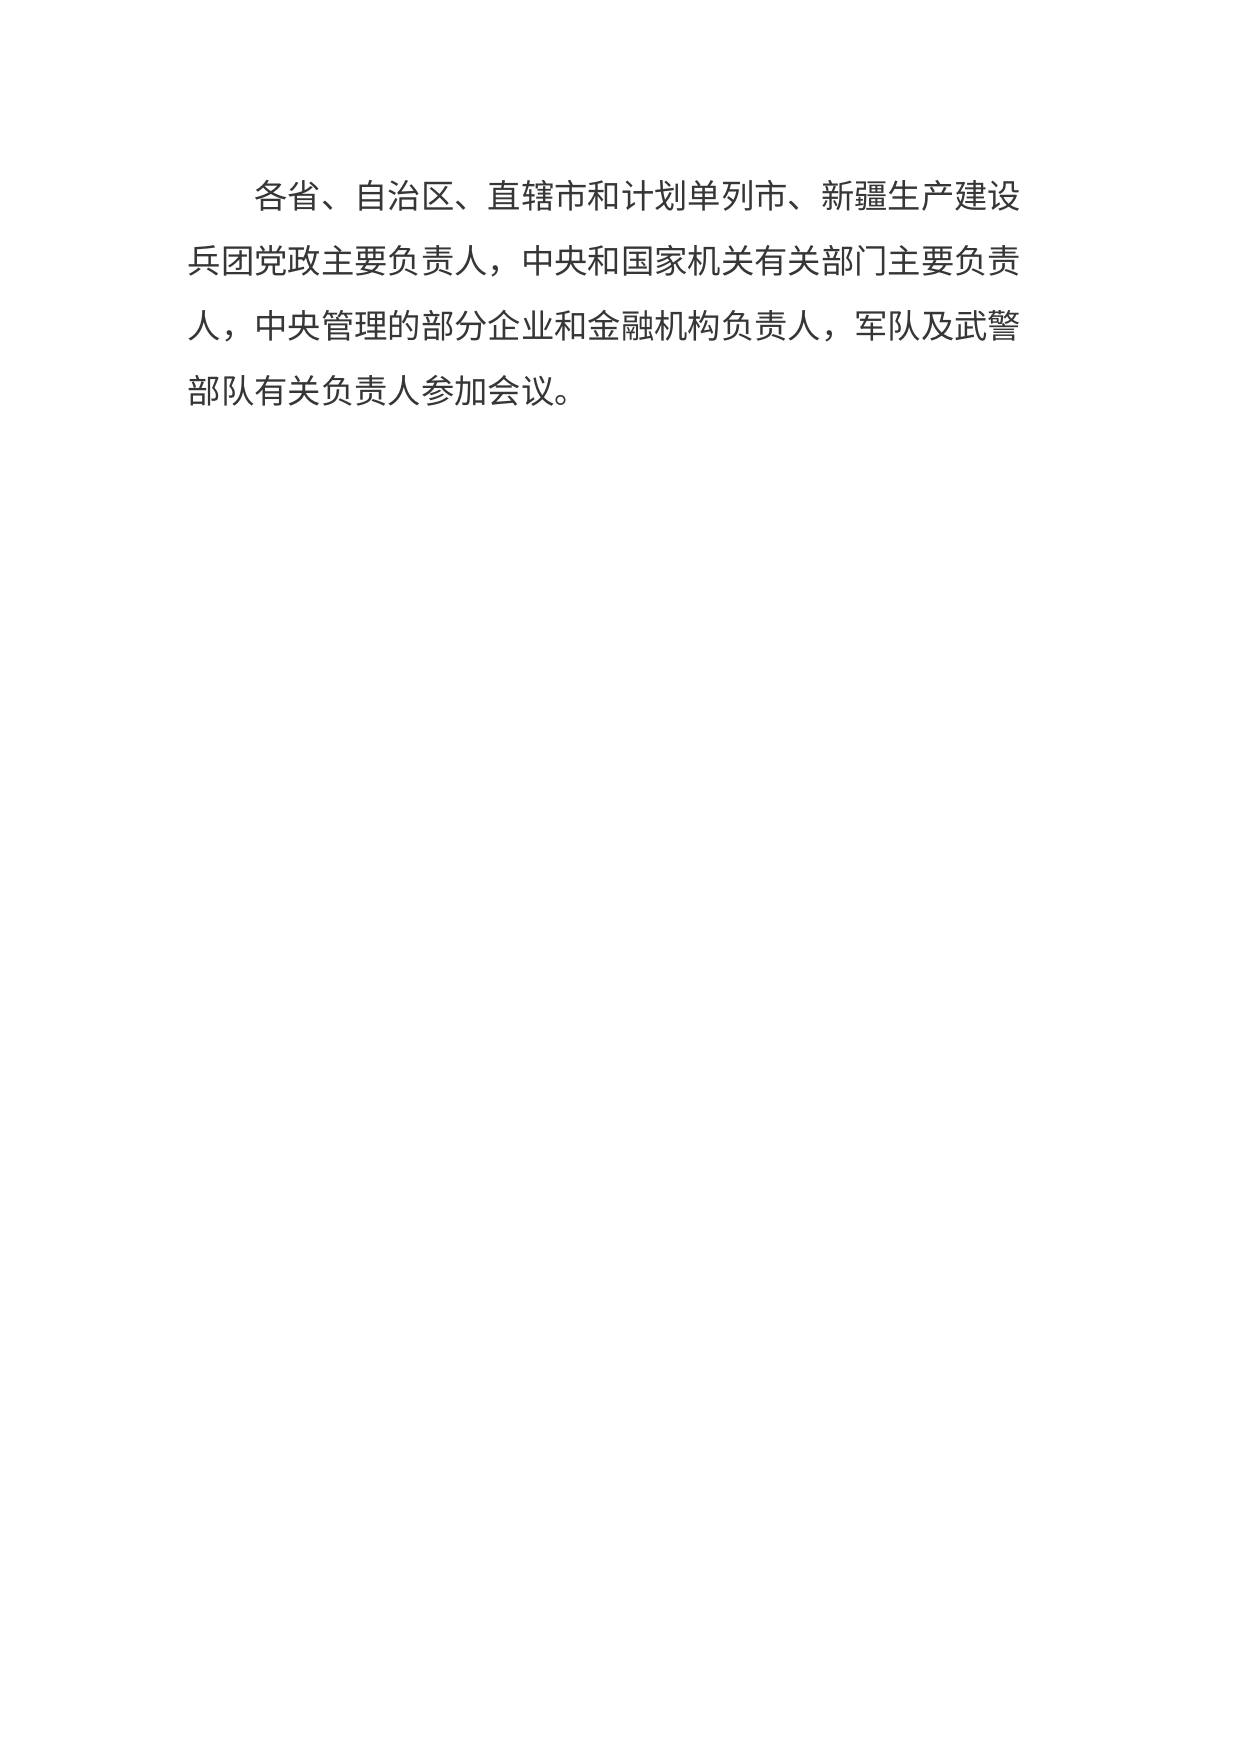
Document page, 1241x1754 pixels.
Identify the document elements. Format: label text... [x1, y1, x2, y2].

text 各省、自治区、直辖市和计划单列市、新疆生产建设兵团党政主要负责人，中央和国家机关有关部门主要负责人，中央管理的部分企业和金融机构负责人，军队及武警部队有关负责人参加会议。 [187, 162, 1053, 422]
